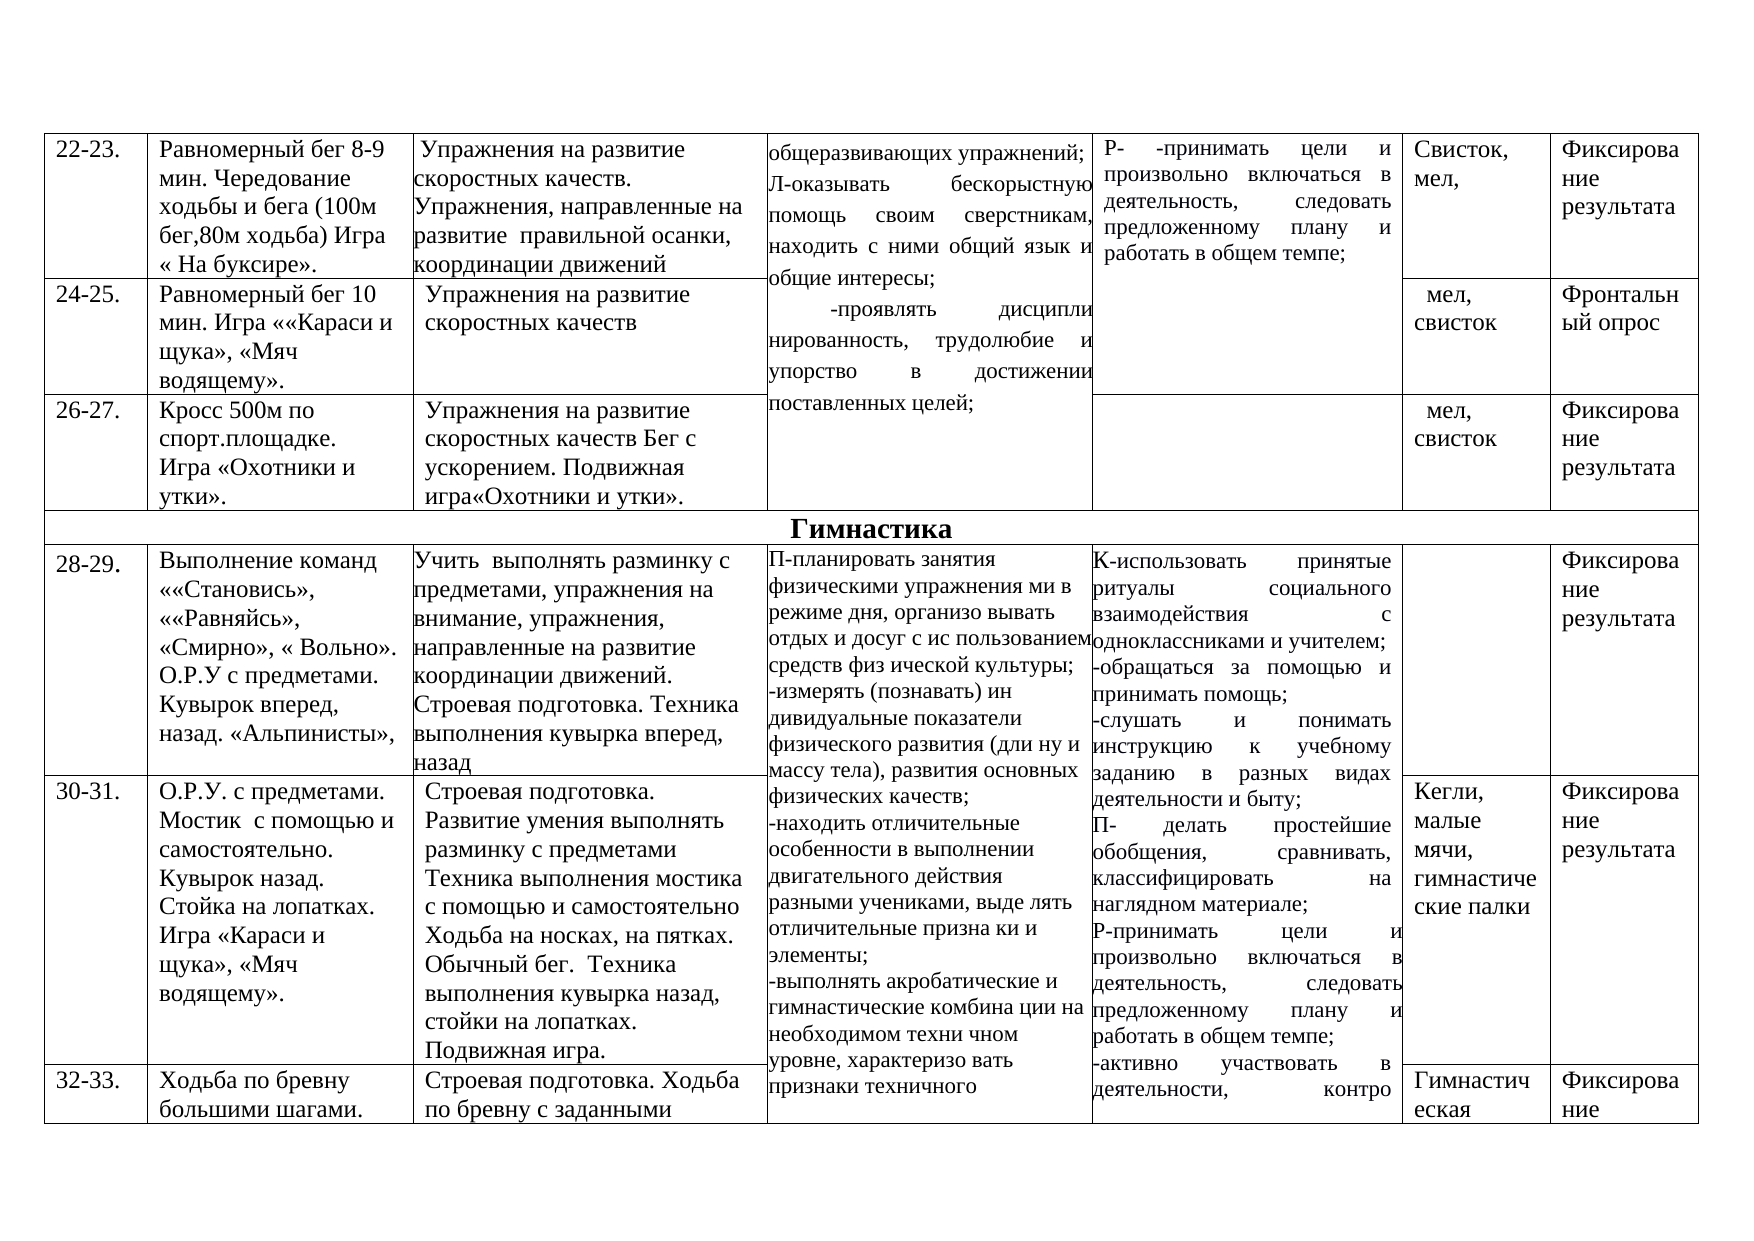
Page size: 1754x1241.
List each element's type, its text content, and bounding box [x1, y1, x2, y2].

table_cell Фиксирование результата [1551, 545, 1698, 775]
table_cell мел, свисток [1403, 279, 1550, 394]
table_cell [1551, 1065, 1698, 1122]
table_cell Упражнения на развитие скоростных качеств [414, 279, 767, 394]
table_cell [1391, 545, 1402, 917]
table_cell Кросс 500м по спорт.площадке. Игра «Охотники и утки». [148, 395, 413, 510]
table_cell Равномерный бег 10 мин. Игра ««Караси и щука», «Мяч водящему». [148, 279, 413, 394]
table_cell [1551, 134, 1698, 278]
table_cell [1403, 545, 1550, 775]
table_cell Свисток, мел, [1403, 134, 1550, 278]
table_cell 26-27. [45, 395, 147, 510]
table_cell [148, 1065, 413, 1122]
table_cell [414, 134, 767, 278]
table_cell Гимнастика [45, 511, 1698, 544]
table_cell Кегли, малые мячи, гимнастические палки [1403, 776, 1550, 1064]
table_cell Учить выполнять разминку с предметами, упражнения на внимание, упражнения, направленные на развитие координации движений. Строевая подготовка. Техника выполнения кувырка вперед, назад [414, 545, 767, 775]
table_cell 32-33. [45, 1065, 147, 1122]
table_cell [1403, 1065, 1550, 1122]
table_cell О.Р.У. с предметами. Мостик с помощью и самостоятельно. Кувырок назад. Стойка на лопатках. Игра «Караси и щука», «Мяч водящему». [148, 776, 413, 1064]
table_cell 28-29. [45, 545, 147, 775]
table_cell Равномерный бег 8-9 мин. Чередование ходьбы и бега (100м бег,80м ходьба) Игра « На буксире». [148, 134, 413, 278]
table_cell Упражнения на развитие скоростных качеств Бег с ускорением. Подвижная игра«Охотники и утки». [414, 395, 767, 510]
table_cell 24-25. [45, 279, 147, 394]
table_cell Строевая подготовка. Развитие умения выполнять разминку с предметами Техника выполнения мостика с помощью и самостоятельно Ходьба на носках, на пятках. Обычный бег. Техника выполнения кувырка назад, стойки на лопатках. Подвижная игра. [414, 776, 767, 1064]
table_cell [1093, 395, 1402, 510]
table_cell мел, свисток [1403, 395, 1550, 510]
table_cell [414, 1065, 767, 1122]
table_cell 22-23. [45, 134, 147, 278]
table_cell Фиксирование результата [1551, 776, 1698, 1064]
table_cell Выполнение команд ««Становись», ««Равняйсь», «Смирно», « Вольно». О.Р.У с предметами. Кувырок вперед, назад. «Альпинисты», [148, 545, 413, 775]
table_cell Фронтальный опрос [1551, 279, 1698, 394]
table_cell Фиксирование результата [1551, 395, 1698, 510]
table_cell 30-31. [45, 776, 147, 1064]
